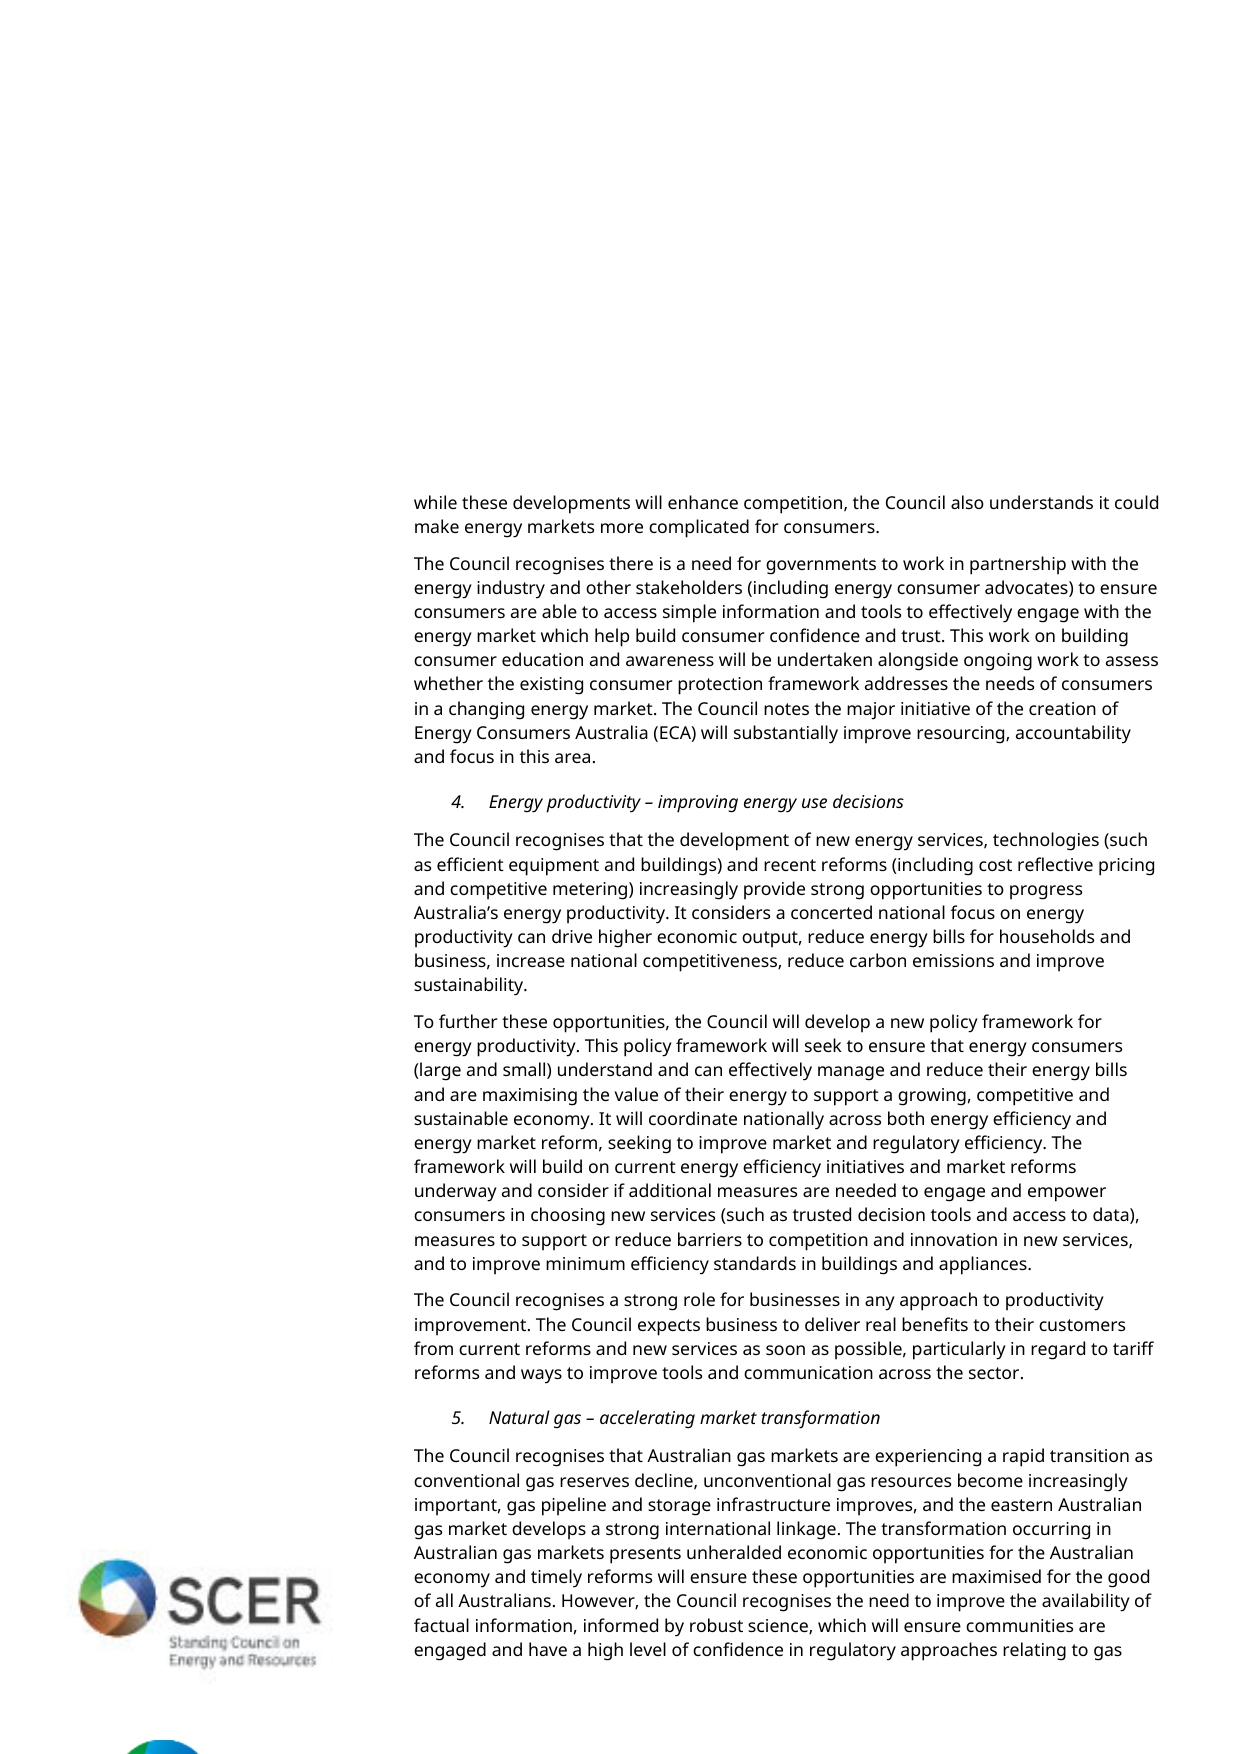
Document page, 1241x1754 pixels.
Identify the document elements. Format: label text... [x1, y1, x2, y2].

subtitle Natural gas – accelerating market transformation [451, 1405, 1163, 1429]
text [413, 490, 1163, 538]
text The Council recognises a strong role for businesses in any approach to productivity improvement. The Council expects business to deliver real benefits to their customers from current reforms and new services as soon as possible, particularly in regard to tariff reforms and ways to improve tools and communication across the sector. [413, 1288, 1163, 1384]
text The Council recognises there is a need for governments to work in partnership with the energy industry and other stakeholders (including energy consumer advocates) to ensure consumers are able to access simple information and tools to effectively engage with the energy market which help build consumer confidence and trust. This work on building consumer education and awareness will be undertaken alongside ongoing work to assess whether the existing consumer protection framework addresses the needs of consumers in a changing energy market. The Council notes the major initiative of the creation of Energy Consumers Australia (ECA) will substantially improve resourcing, accountability and focus in this area. [413, 551, 1163, 768]
subtitle Energy productivity – improving energy use decisions [451, 789, 1163, 813]
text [413, 1444, 1163, 1661]
picture [0, 0, 1238, 1754]
text To further these opportunities, the Council will develop a new policy framework for energy productivity. This policy framework will seek to ensure that energy consumers (large and small) understand and can effectively manage and reduce their energy bills and are maximising the value of their energy to support a growing, competitive and sustainable economy. It will coordinate nationally across both energy efficiency and energy market reform, seeking to improve market and regulatory efficiency. The framework will build on current energy efficiency initiatives and market reforms underway and consider if additional measures are needed to engage and empower consumers in choosing new services (such as trusted decision tools and access to data), measures to support or reduce barriers to competition and innovation in new services, and to improve minimum efficiency standards in buildings and appliances. [413, 1009, 1163, 1275]
text The Council recognises that the development of new energy services, technologies (such as efficient equipment and buildings) and recent reforms (including cost reflective pricing and competitive metering) increasingly provide strong opportunities to progress Australia’s energy productivity. It considers a concerted national focus on energy productivity can drive higher economic output, reduce energy bills for households and business, increase national competitiveness, reduce carbon emissions and improve sustainability. [413, 828, 1163, 997]
